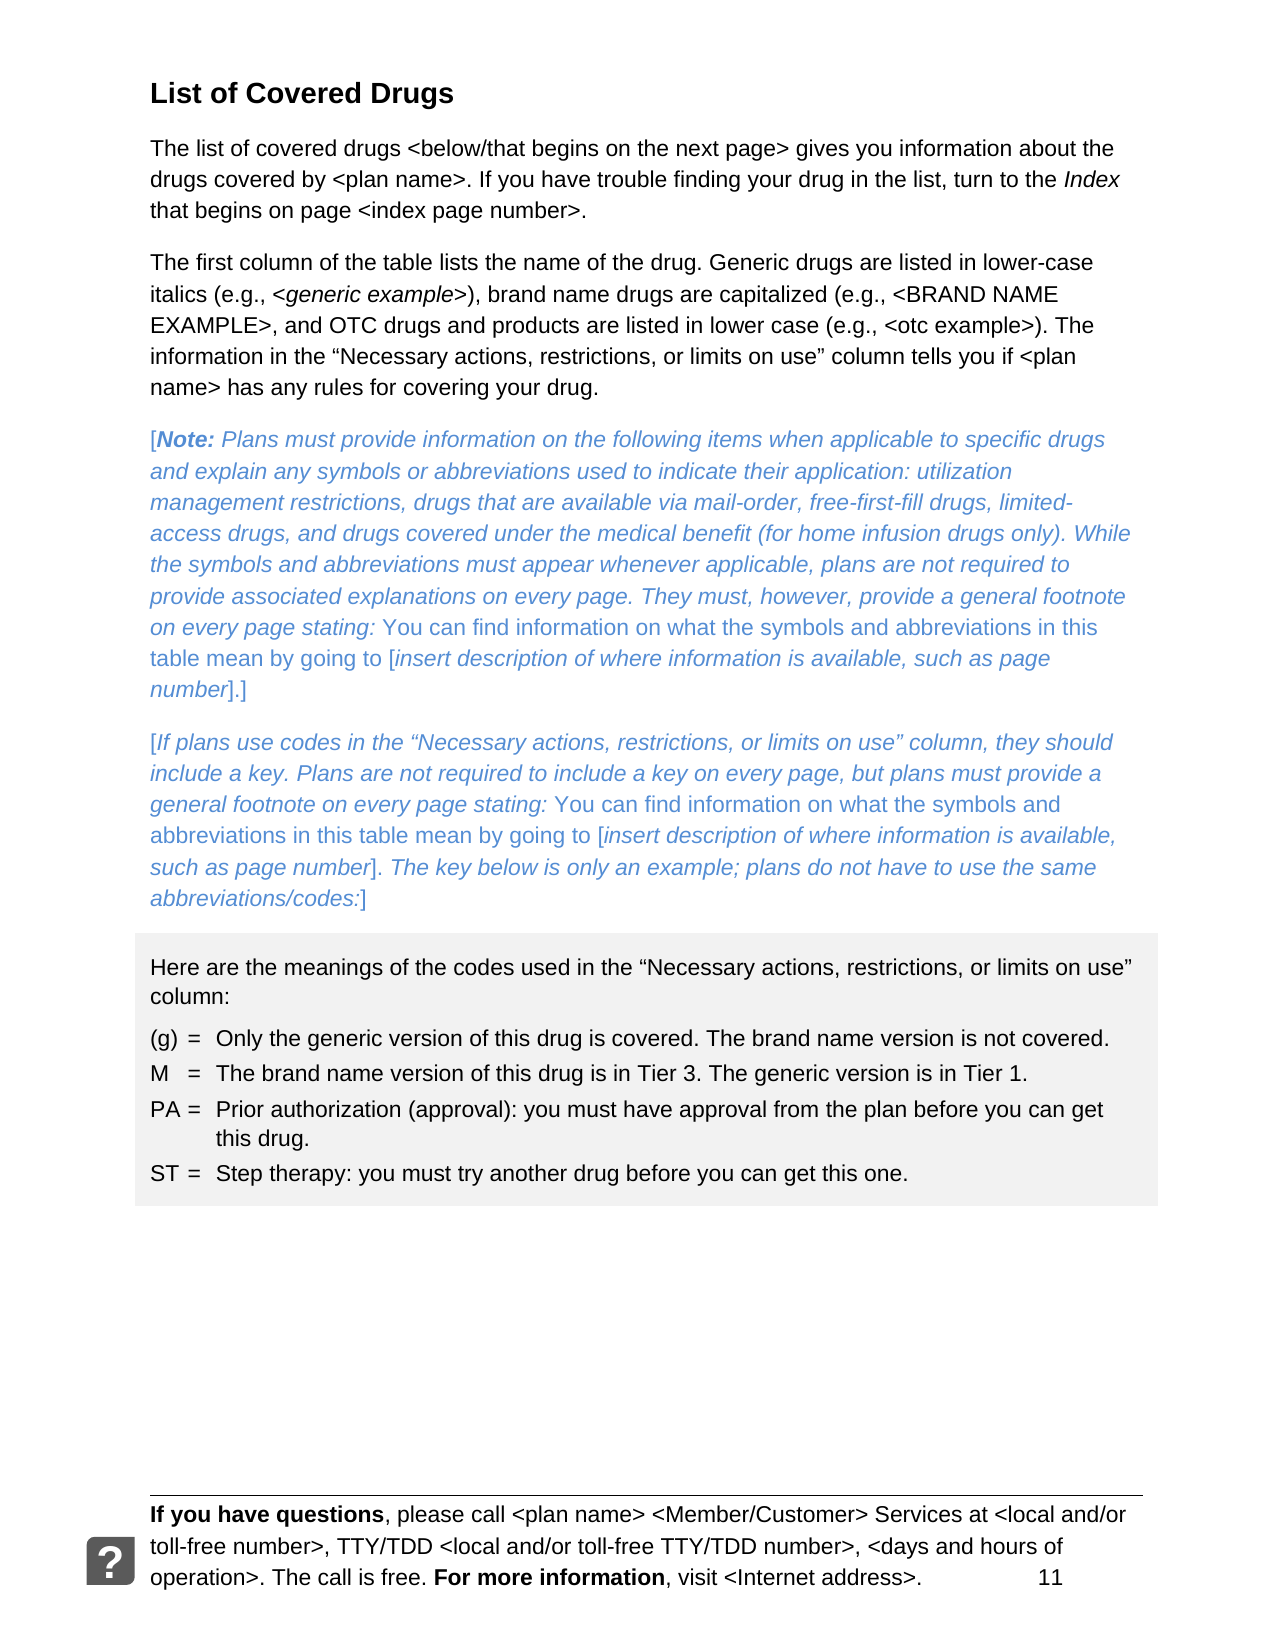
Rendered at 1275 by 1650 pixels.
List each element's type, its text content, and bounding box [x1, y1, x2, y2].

text PA = Prior authorization (approval): you must have approval from the plan before you can get this drug. [142, 1075, 1151, 1139]
text [If plans use codes in the “Necessary actions, restrictions, or limits on use” column, they should include a key. Plans are not required to include a key on every page, but plans must provide a general footnote on every page stating: You can find information on what the symbols and abbreviations in this table mean by going to [insert description of where information is available, such as page number]. The key below is only an example; plans do not have to use the same abbreviations/codes:] [150, 725, 1143, 912]
text M = The brand name version of this drug is in Tier 3. The generic version is in Tier 1. [142, 1039, 1151, 1075]
text (g) = Only the generic version of this drug is covered. The brand name version is not covered. [142, 1004, 1151, 1039]
text The first column of the table lists the name of the drug. Generic drugs are listed in lower-case italics (e.g., <generic example>), brand name drugs are capitalized (e.g., <BRAND NAME EXAMPLE>, and OTC drugs and products are listed in lower case (e.g., <otc example>). The information in the “Necessary actions, restrictions, or limits on use” column tells you if <plan name> has any rules for covering your drug. [150, 246, 1143, 402]
text Here are the meanings of the codes used in the “Necessary actions, restrictions, or limits on use” column: [142, 940, 1151, 1004]
text The list of covered drugs <below/that begins on the next page> gives you information about the drugs covered by <plan name>. If you have trouble finding your drug in the list, turn to the Index that begins on page <index page number>. [150, 131, 1143, 225]
list List of Covered Drugs [150, 75, 1143, 110]
text [Note: Plans must provide information on the following items when applicable to specific drugs and explain any symbols or abbreviations used to indicate their application: utilization management restrictions, drugs that are available via mail-order, free-first-fill drugs, limited-access drugs, and drugs covered under the medical benefit (for home infusion drugs only). While the symbols and abbreviations must appear whenever applicable, plans are not required to provide associated explanations on every page. They must, however, provide a general footnote on every page stating: You can find information on what the symbols and abbreviations in this table mean by going to [insert description of where information is available, such as page number].] [150, 423, 1143, 704]
text ST = Step therapy: you must try another drug before you can get this one. [142, 1139, 1151, 1200]
